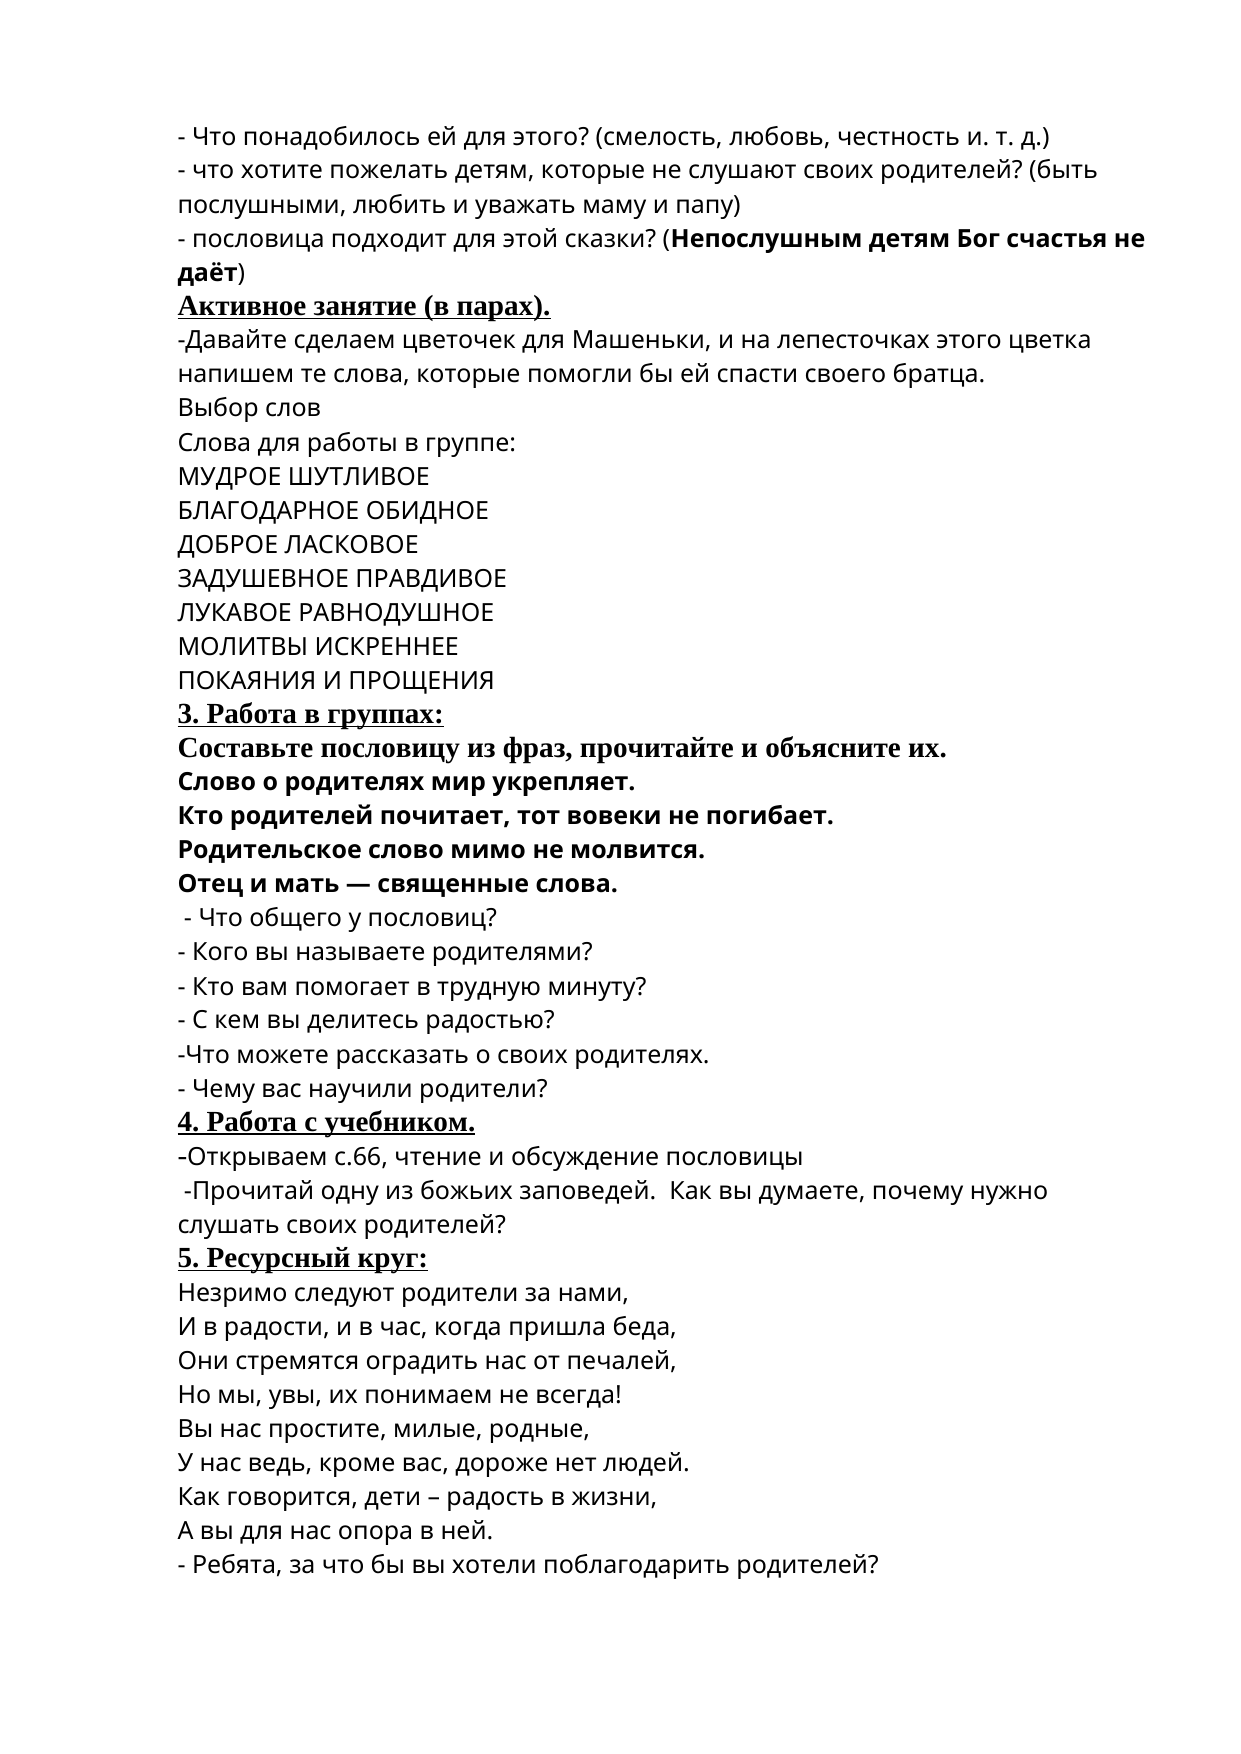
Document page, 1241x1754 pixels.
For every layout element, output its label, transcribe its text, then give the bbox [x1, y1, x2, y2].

text Слова для работы в группе: [177, 424, 1152, 458]
text МОЛИТВЫ ИСКРЕННЕЕ [177, 628, 1152, 663]
text -Прочитай одну из божьих заповедей. Как вы думаете, почему нужно слушать своих родителей? [177, 1172, 1152, 1241]
text -Открываем с.66, чтение и обсуждение пословицы [177, 1138, 1152, 1172]
text - пословица подходит для этой сказки? (Непослушным детям Бог счастья не даёт) [177, 220, 1152, 288]
text - Ребята, за что бы вы хотели поблагодарить родителей? [177, 1547, 1152, 1581]
text Вы нас простите, милые, родные, [177, 1410, 1152, 1444]
text ЛУКАВОЕ РАВНОДУШНОЕ [177, 594, 1152, 628]
text 4. Работа с учебником. [177, 1104, 1152, 1138]
text БЛАГОДАРНОЕ ОБИДНОЕ [177, 492, 1152, 526]
text - Кто вам помогает в трудную минуту? [177, 968, 1152, 1002]
text - С кем вы делитесь радостью? [177, 1002, 1152, 1036]
text Активное занятие (в парах). [177, 288, 1152, 322]
text Родительское слово мимо не молвится. [177, 832, 1152, 866]
text -Давайте сделаем цветочек для Машеньки, и на лепесточках этого цветка напишем те слова, которые помогли бы ей спасти своего братца. [177, 322, 1152, 390]
text ДОБРОЕ ЛАСКОВОЕ [177, 526, 1152, 560]
text Кто родителей почитает, тот вовеки не погибает. [177, 798, 1152, 832]
text МУДРОЕ ШУТЛИВОЕ [177, 458, 1152, 492]
text ПОКАЯНИЯ И ПРОЩЕНИЯ [177, 663, 1152, 697]
text - Кого вы называете родителями? [177, 934, 1152, 968]
text Незримо следуют родители за нами, [177, 1274, 1152, 1308]
text И в радости, и в час, когда пришла беда, [177, 1308, 1152, 1342]
text Они стремятся оградить нас от печалей, [177, 1342, 1152, 1376]
text Выбор слов [177, 390, 1152, 424]
text ЗАДУШЕВНОЕ ПРАВДИВОЕ [177, 560, 1152, 594]
text Отец и мать — священные слова. [177, 866, 1152, 900]
text А вы для нас опора в ней. [177, 1513, 1152, 1547]
text - что хотите пожелать детям, которые не слушают своих родителей? (быть послушными, любить и уважать маму и папу) [177, 152, 1152, 220]
text Слово о родителях мир укрепляет. [177, 764, 1152, 798]
text - Что общего у пословиц? [177, 900, 1152, 934]
text Но мы, увы, их понимаем не всегда! [177, 1376, 1152, 1410]
text 5. Ресурсный круг: [177, 1241, 1152, 1274]
text - Что понадобилось ей для этого? (смелость, любовь, честность и. т. д.) [177, 118, 1152, 152]
text 3. Работа в группах: [177, 697, 1152, 730]
text У нас ведь, кроме вас, дороже нет людей. [177, 1444, 1152, 1478]
text -Что можете рассказать о своих родителях. [177, 1036, 1152, 1070]
text Как говорится, дети – радость в жизни, [177, 1478, 1152, 1513]
text - Чему вас научили родители? [177, 1070, 1152, 1104]
text Составьте пословицу из фраз, прочитайте и объясните их. [177, 730, 1152, 764]
